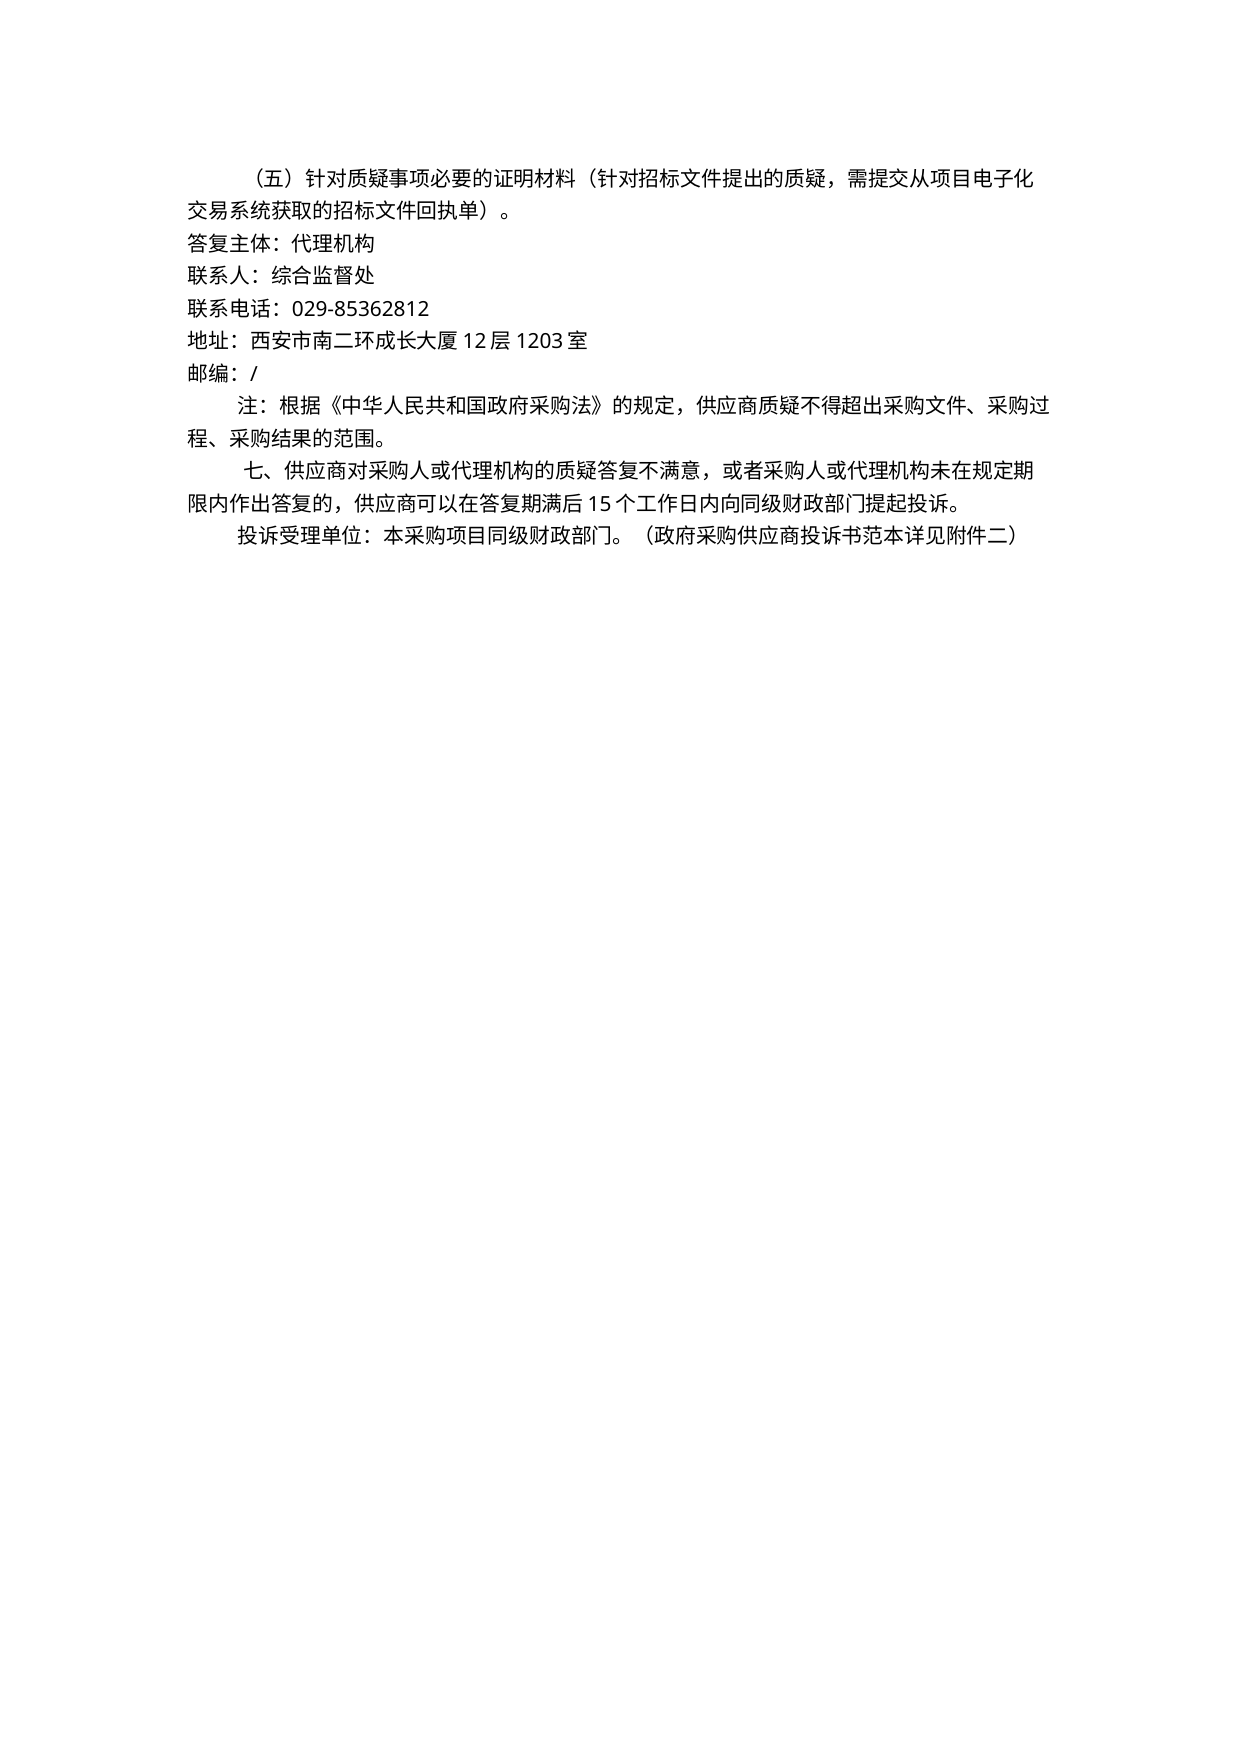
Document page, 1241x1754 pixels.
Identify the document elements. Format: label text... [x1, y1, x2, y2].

text 地址：西安市南二环成长大厦12层1203室 [187, 324, 1053, 357]
text 联系人：综合监督处 [187, 259, 1053, 292]
text 七、供应商对采购人或代理机构的质疑答复不满意，或者采购人或代理机构未在规定期限内作出答复的，供应商可以在答复期满后15个工作日内向同级财政部门提起投诉。 [187, 454, 1053, 519]
text 答复主体：代理机构 [187, 227, 1053, 259]
text 邮编：/ [187, 357, 1053, 389]
text 注：根据《中华人民共和国政府采购法》的规定，供应商质疑不得超出采购文件、采购过程、采购结果的范围。 [187, 389, 1053, 454]
text 联系电话：029-85362812 [187, 292, 1053, 324]
text （五）针对质疑事项必要的证明材料（针对招标文件提出的质疑，需提交从项目电子化交易系统获取的招标文件回执单）。 [187, 162, 1053, 227]
text 投诉受理单位：本采购项目同级财政部门。（政府采购供应商投诉书范本详见附件二） [187, 519, 1053, 552]
